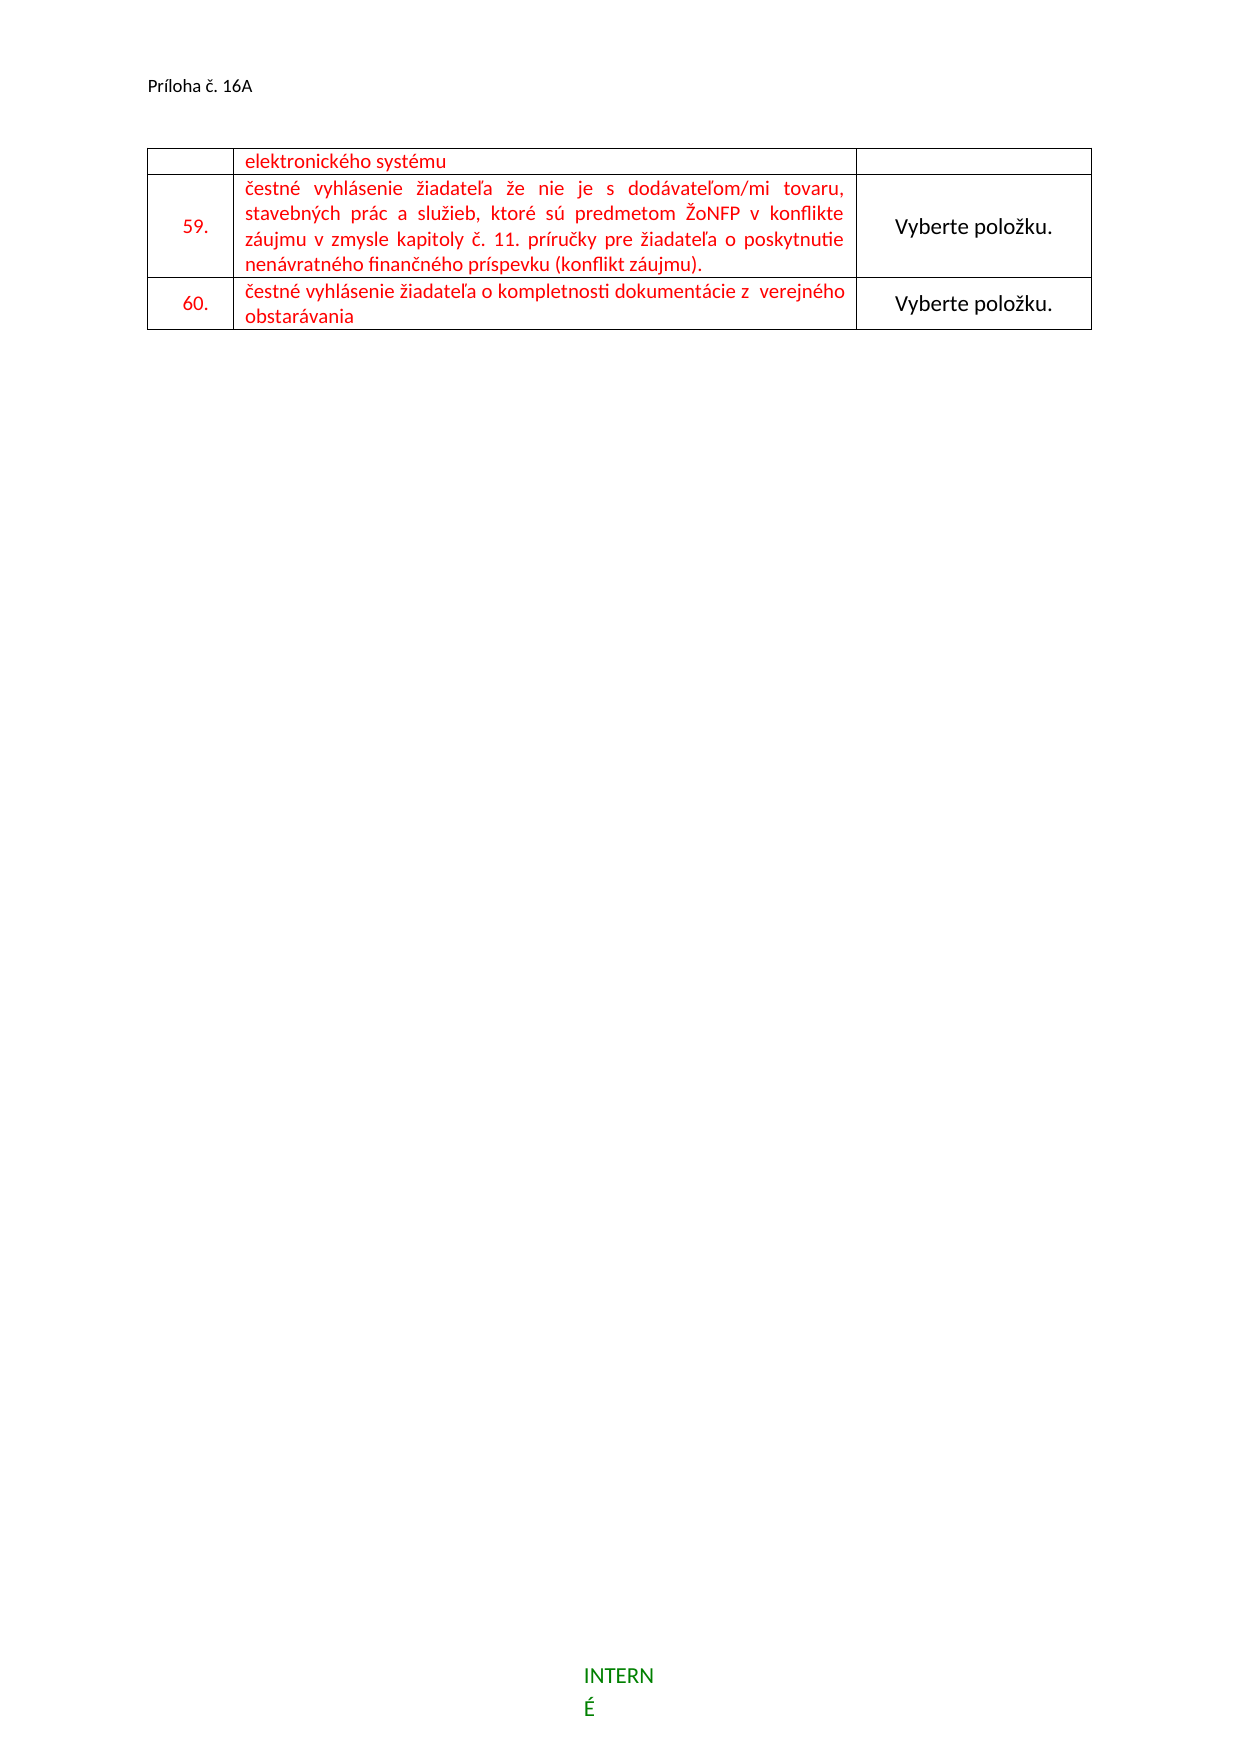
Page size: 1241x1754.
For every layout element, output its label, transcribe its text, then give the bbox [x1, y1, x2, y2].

table_cell čestné vyhlásenie žiadateľa o kompletnosti dokumentácie z verejného obstarávania [234, 278, 856, 329]
table_cell čestné vyhlásenie žiadateľa že nie je s dodávateľom/mi tovaru, stavebných prác a služieb, ktoré sú predmetom ŽoNFP v konflikte záujmu v zmysle kapitoly č. 11. príručky pre žiadateľa o poskytnutie nenávratného finančného príspevku (konflikt záujmu). [234, 175, 856, 277]
table_cell [148, 175, 233, 277]
table_cell [148, 149, 233, 174]
table_cell [148, 278, 233, 329]
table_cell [234, 149, 856, 174]
